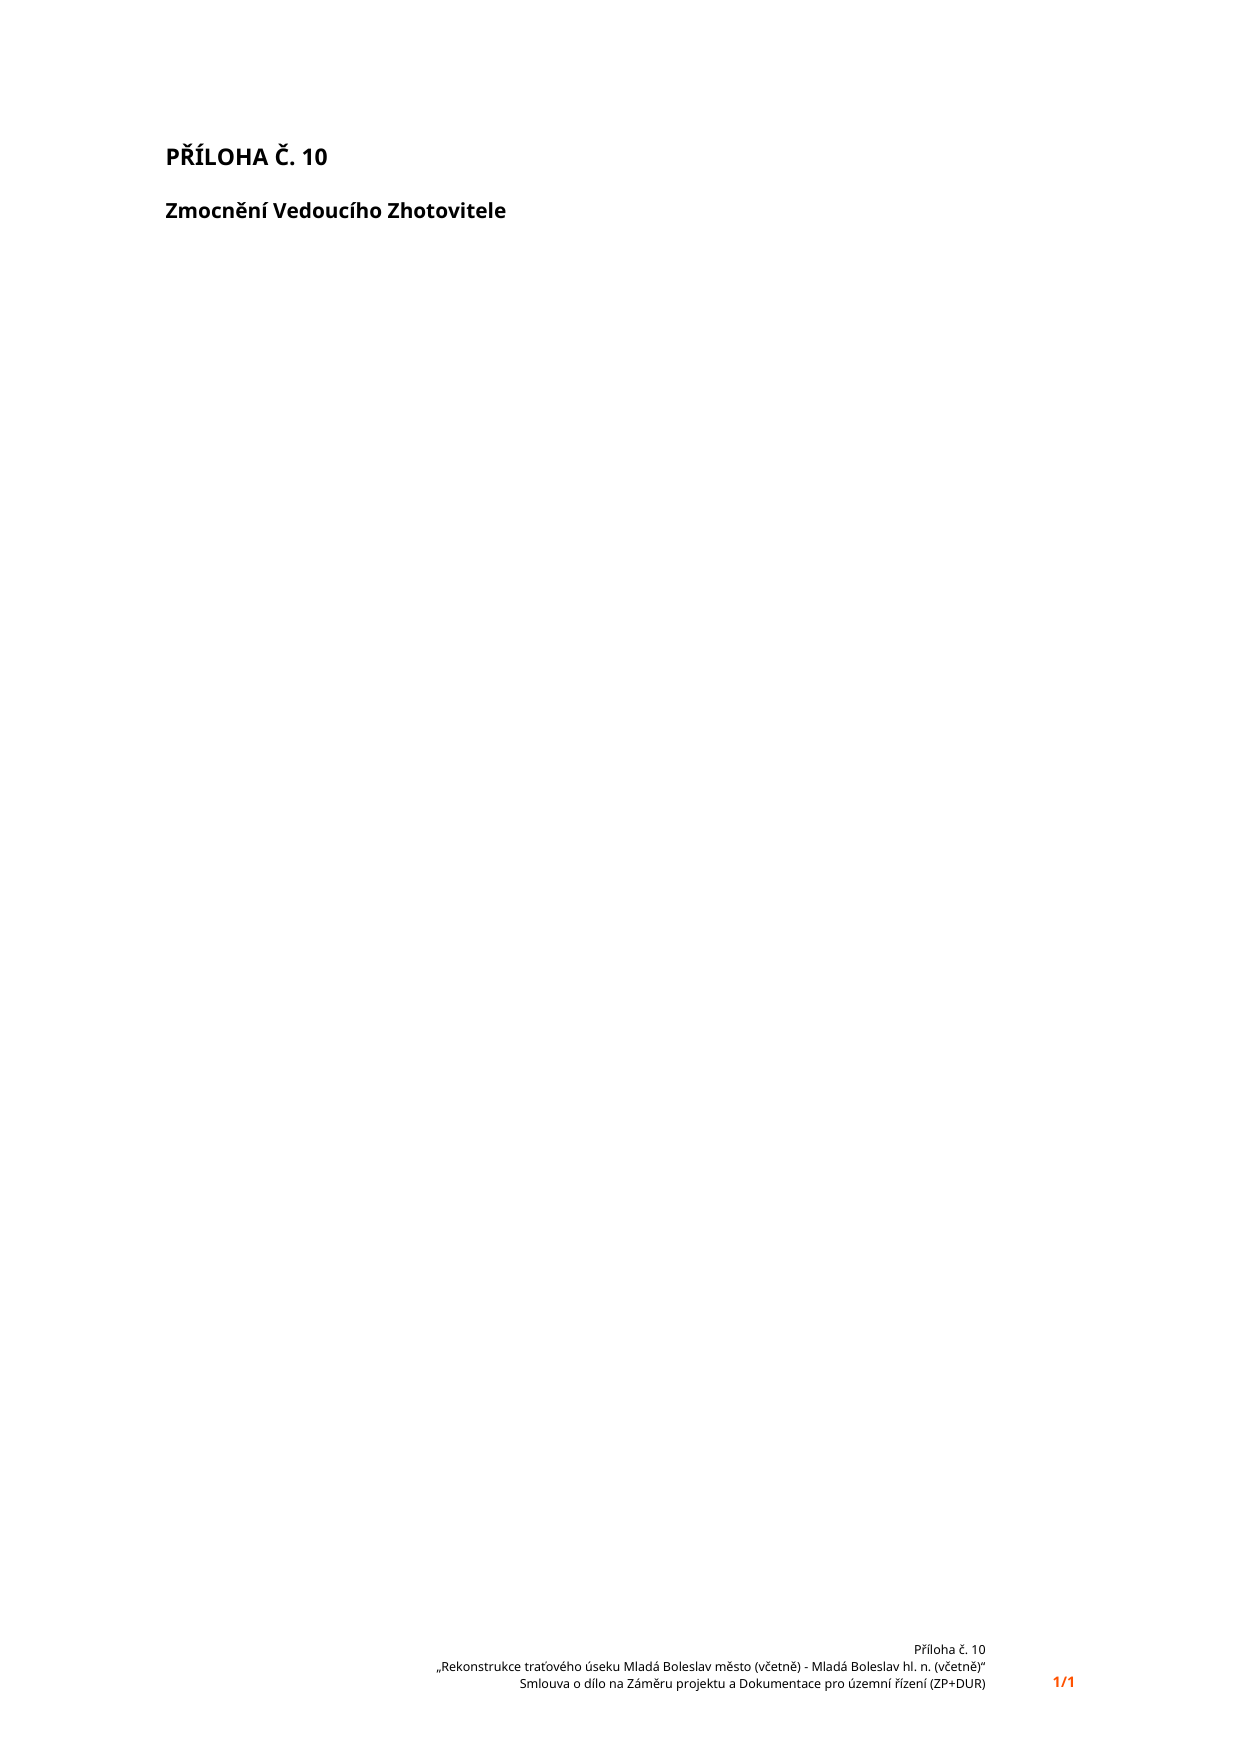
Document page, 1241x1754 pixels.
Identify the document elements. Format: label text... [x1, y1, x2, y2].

text Příloha č. 10 [165, 141, 1075, 173]
text Zmocnění Vedoucího Zhotovitele [165, 197, 1075, 225]
